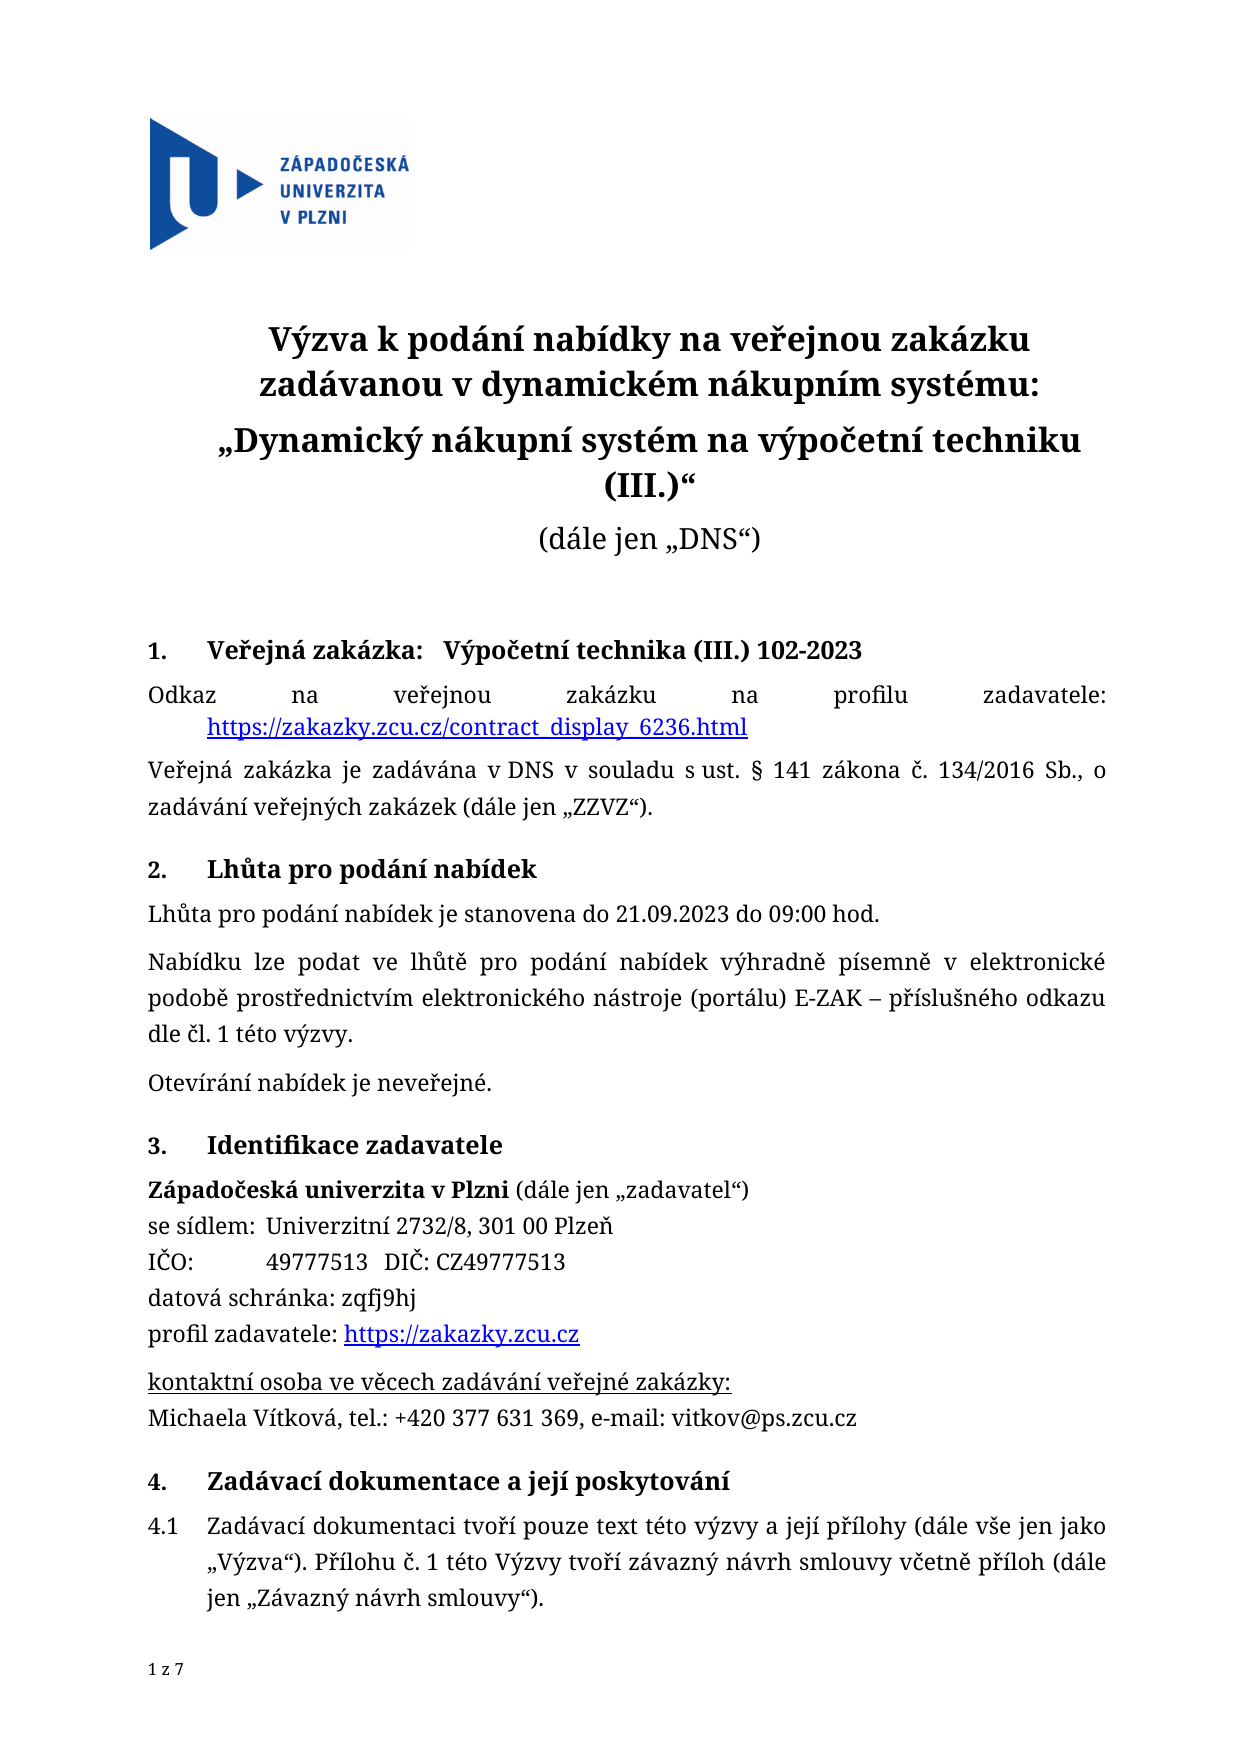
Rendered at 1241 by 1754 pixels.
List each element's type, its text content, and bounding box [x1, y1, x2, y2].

subtitle Identifikace zadavatele [148, 1128, 1107, 1162]
text Lhůta pro podání nabídek je stanovena do 21.09.2023 do 09:00 hod. [148, 898, 1107, 929]
list Zadávací dokumentaci tvoří pouze text této výzvy a její přílohy (dále vše jen jako „Výzva“). Přílohu č. 1 této Výzvy tvoří závazný návrh smlouvy včetně příloh (dále jen „Závazný návrh smlouvy“). [148, 1510, 1107, 1613]
text „Dynamický nákupní systém na výpočetní techniku (III.)“ [192, 417, 1107, 508]
text profil zadavatele: https://zakazky.zcu.cz [148, 1318, 1107, 1349]
text Výzva k podání nabídky na veřejnou zakázku zadávanou v dynamickém nákupním systému: [192, 316, 1107, 406]
text (dále jen „DNS“) [192, 518, 1107, 558]
subtitle Veřejná zakázka: Výpočetní technika (III.) 102-2023 [148, 633, 1107, 667]
text datová schránka: zqfj9hj [148, 1282, 1107, 1313]
subtitle Lhůta pro podání nabídek [148, 851, 1107, 885]
picture [150, 118, 409, 250]
text Otevírání nabídek je neveřejné. [148, 1067, 1107, 1098]
text Odkaz na veřejnou zakázku na profilu zadavatele: https://zakazky.zcu.cz/contract_display_6236.html [148, 679, 1107, 742]
text Nabídku lze podat ve lhůtě pro podání nabídek výhradně písemně v elektronické podobě prostřednictvím elektronického nástroje (portálu) E-ZAK – příslušného odkazu dle čl. 1 této výzvy. [148, 946, 1107, 1049]
text se sídlem: Univerzitní 2732/8, 301 00 Plzeň [148, 1210, 1107, 1241]
text Michaela Vítková, tel.: +420 377 631 369, e-mail: vitkov@ps.zcu.cz [148, 1402, 1107, 1433]
text Západočeská univerzita v Plzni (dále jen „zadavatel“) [148, 1174, 1107, 1205]
text Veřejná zakázka je zadávána v DNS v souladu s ust. § 141 zákona č. 134/2016 Sb., o zadávání veřejných zakázek (dále jen „ZZVZ“). [148, 754, 1107, 822]
text kontaktní osoba ve věcech zadávání veřejné zakázky: [148, 1366, 1107, 1398]
text IČO: 49777513 DIČ: CZ49777513 [148, 1246, 1107, 1277]
subtitle Zadávací dokumentace a její poskytování [148, 1463, 1107, 1497]
